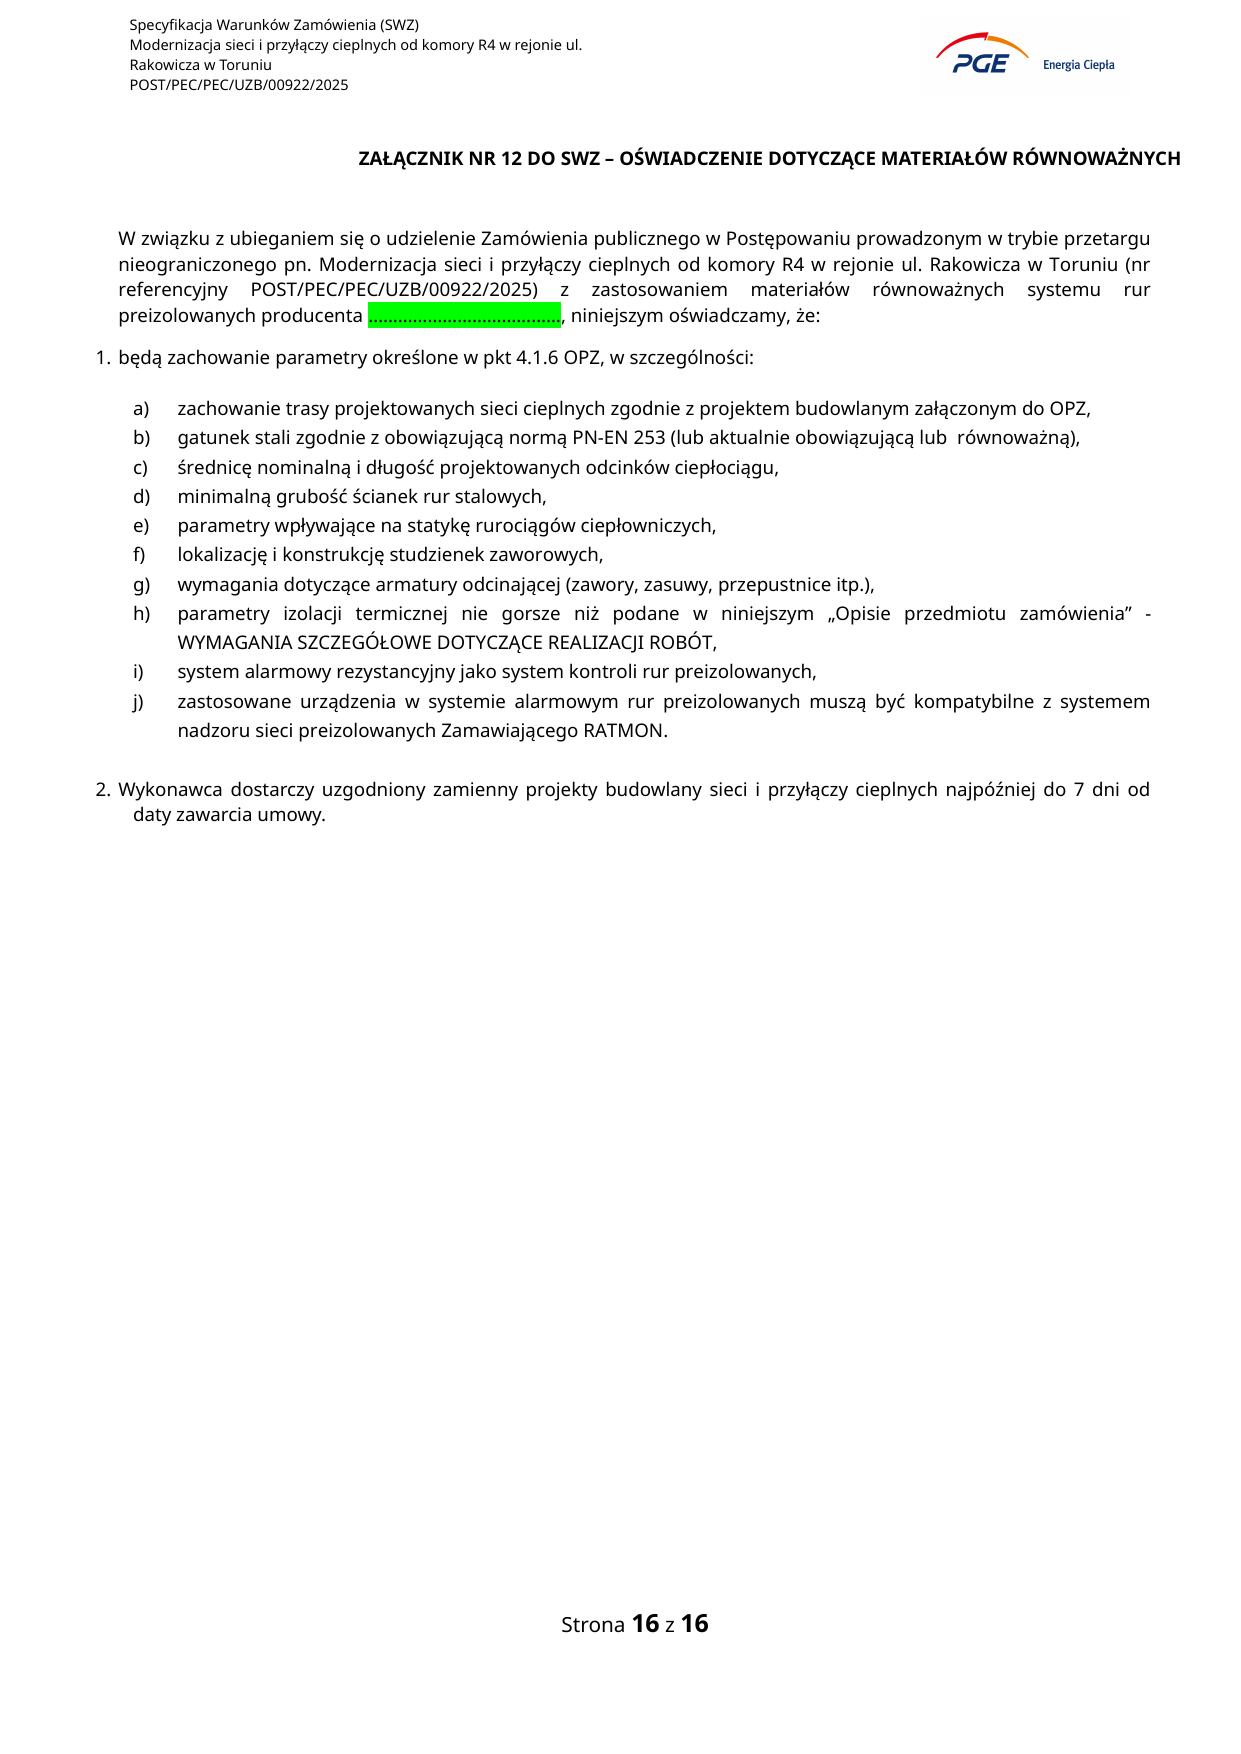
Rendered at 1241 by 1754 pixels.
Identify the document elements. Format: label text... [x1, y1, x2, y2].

text wymagania dotyczące armatury odcinającej (zawory, zasuwy, przepustnice itp.), [133, 571, 1152, 597]
text parametry wpływające na statykę rurociągów ciepłowniczych, [133, 512, 1152, 538]
text zachowanie trasy projektowanych sieci cieplnych zgodnie z projektem budowlanym załączonym do OPZ, [133, 395, 1152, 421]
list będą zachowanie parametry określone w pkt 4.1.6 OPZ, w szczególności: [95, 344, 1152, 370]
subtitle ZAŁĄCZNIK NR 12 DO SWZ – OŚWIADCZENIE DOTYCZĄCE MATERIAŁÓW RÓWNOWAŻNYCH [88, 145, 1181, 171]
text W związku z ubieganiem się o udzielenie Zamówienia publicznego w Postępowaniu prowadzonym w trybie przetargu nieograniczonego pn. Modernizacja sieci i przyłączy cieplnych od komory R4 w rejonie ul. Rakowicza w Toruniu (nr referencyjny POST/PEC/PEC/UZB/00922/2025) z zastosowaniem materiałów równoważnych systemu rur preizolowanych producenta …………………………………, niniejszym oświadczamy, że: [118, 226, 1152, 328]
text parametry izolacji termicznej nie gorsze niż podane w niniejszym „Opisie przedmiotu zamówienia” - WYMAGANIA SZCZEGÓŁOWE DOTYCZĄCE REALIZACJI ROBÓT, [133, 600, 1152, 655]
text średnicę nominalną i długość projektowanych odcinków ciepłociągu, [133, 454, 1152, 479]
text gatunek stali zgodnie z obowiązującą normą PN-EN 253 (lub aktualnie obowiązującą lub równoważną), [133, 425, 1152, 450]
text system alarmowy rezystancyjny jako system kontroli rur preizolowanych, [133, 659, 1152, 684]
text minimalną grubość ścianek rur stalowych, [133, 483, 1152, 509]
text zastosowane urządzenia w systemie alarmowym rur preizolowanych muszą być kompatybilne z systemem nadzoru sieci preizolowanych Zamawiającego RATMON. [133, 688, 1152, 743]
list Wykonawca dostarczy uzgodniony zamienny projekty budowlany sieci i przyłączy cieplnych najpóźniej do 7 dni od daty zawarcia umowy. [95, 776, 1152, 827]
text lokalizację i konstrukcję studzienek zaworowych, [133, 542, 1152, 567]
picture [918, 14, 1131, 95]
